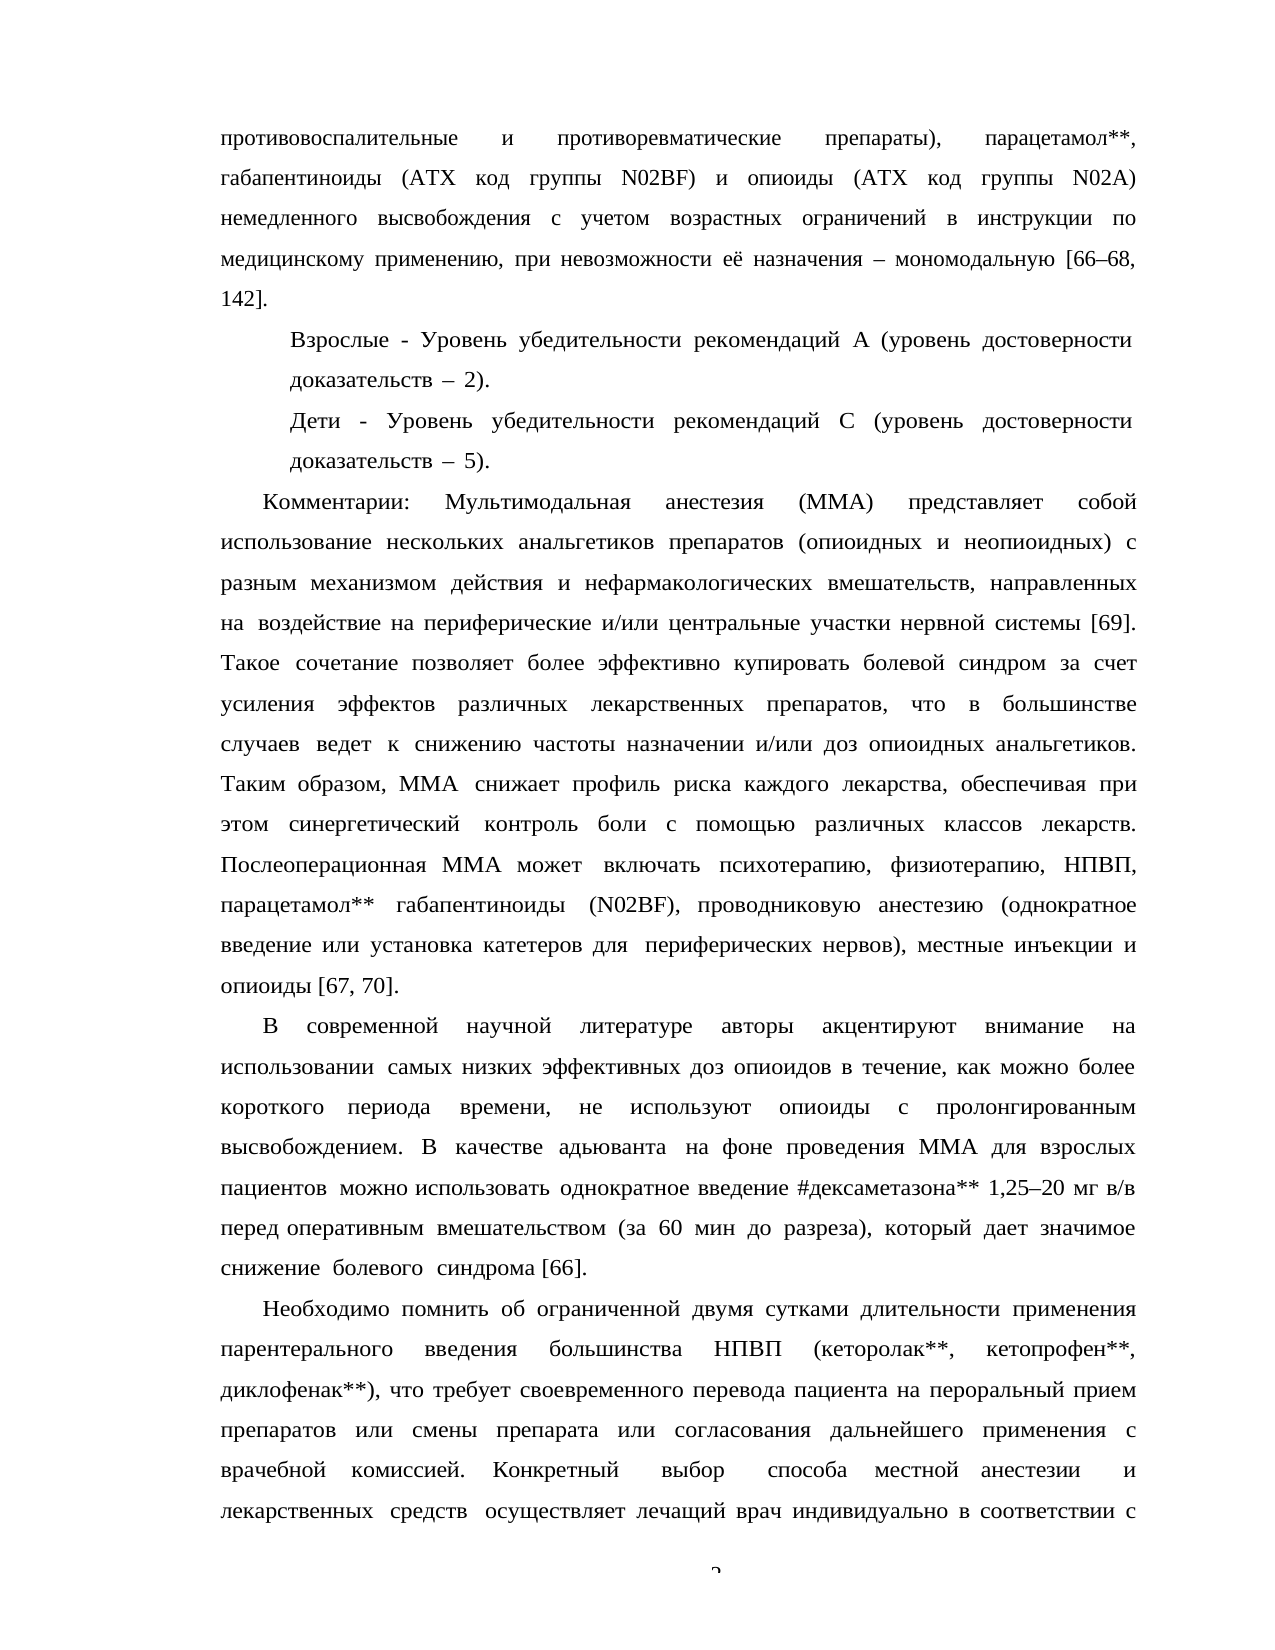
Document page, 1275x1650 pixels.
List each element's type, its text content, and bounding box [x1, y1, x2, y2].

text Взрослые - Уровень убедительности рекомендаций A (уровень достоверности доказательств – 2). [290, 326, 1136, 392]
text Дети - Уровень убедительности рекомендаций С (уровень достоверности доказательств – 5). [290, 407, 1136, 473]
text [220, 1295, 1136, 1523]
text В современной научной литературе авторы акцентируют внимание на использовании самых низких эффективных доз опиоидов в течение, как можно более короткого периода времени, не используют опиоиды с пролонгированным высвобождением. В качестве адьюванта на фоне проведения ММА для взрослых пациентов можно использовать однократное введение #дексаметазона** 1,25–20 мг в/в перед оперативным вмешательством (за 60 мин до разреза), который дает значимое снижение болевого синдрома [66]. [220, 1012, 1136, 1281]
text Комментарии: Мультимодальная анестезия (ММА) представляет собой использование нескольких анальгетиков препаратов (опиоидных и неопиоидных) с разным механизмом действия и нефармакологических вмешательств, направленных на воздействие на периферические и/или центральные участки нервной системы [69]. Такое сочетание позволяет более эффективно купировать болевой синдром за счет усиления эффектов различных лекарственных препаратов, что в большинстве случаев ведет к снижению частоты назначении и/или доз опиоидных анальгетиков. Таким образом, MMA снижает профиль риска каждого лекарства, обеспечивая при этом синергетический контроль боли с помощью различных классов лекарств. Послеоперационная ММА может включать психотерапию, физиотерапию, НПВП, парацетамол** габапентиноиды (N02BF), проводниковую анестезию (однократное введение или установка катетеров для периферических нервов), местные инъекции и опиоиды [67, 70]. [220, 488, 1137, 998]
text противовоспалительные и противоревматические препараты), парацетамол**, габапентиноиды (АТХ код группы N02BF) и опиоиды (АТХ код группы N02A) немедленного высвобождения с учетом возрастных ограничений в инструкции по медицинскому применению, при невозможности её назначения – мономодальную [66–68, 142]. [220, 124, 1136, 311]
